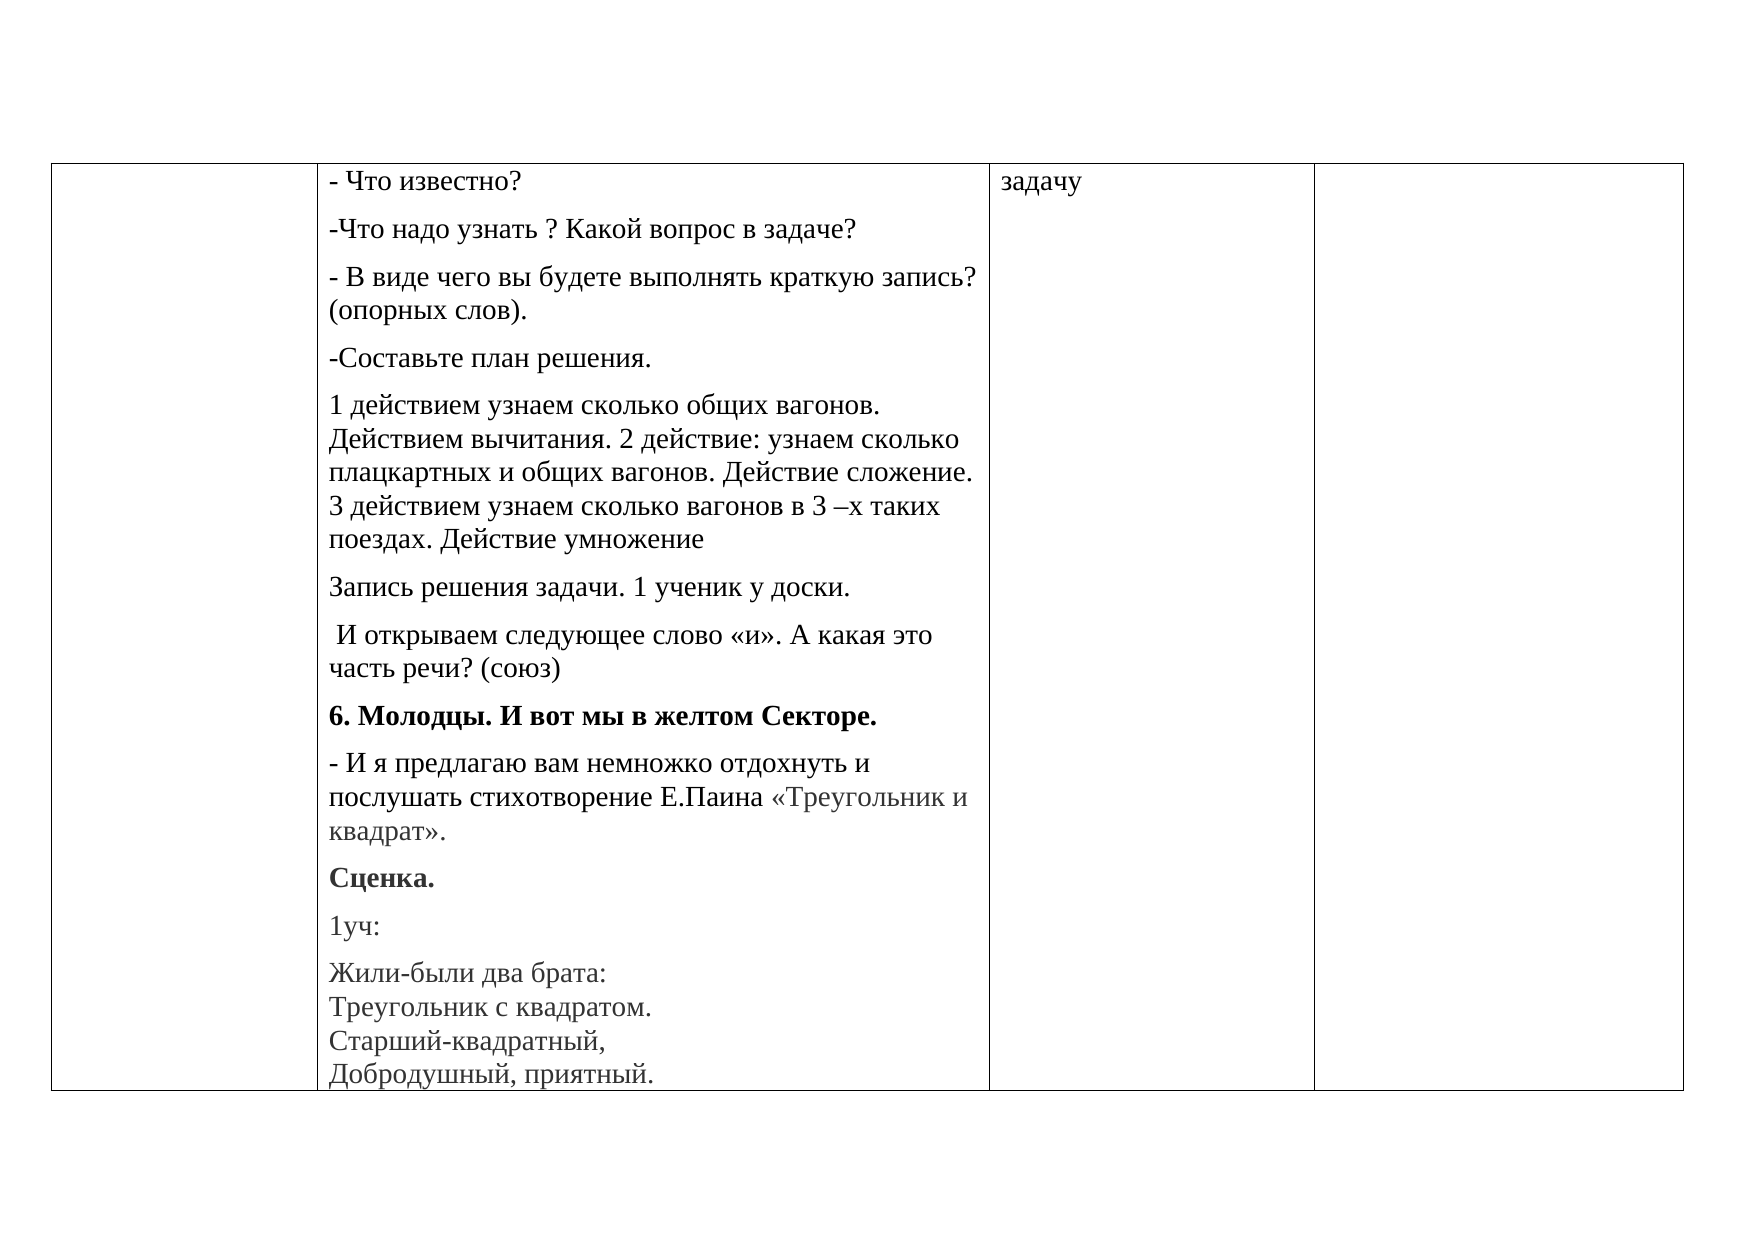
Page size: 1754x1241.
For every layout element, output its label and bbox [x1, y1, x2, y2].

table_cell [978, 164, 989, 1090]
table_cell [1315, 164, 1683, 1090]
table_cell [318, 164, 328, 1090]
table_cell [990, 164, 1314, 1090]
table_cell [52, 164, 317, 1090]
